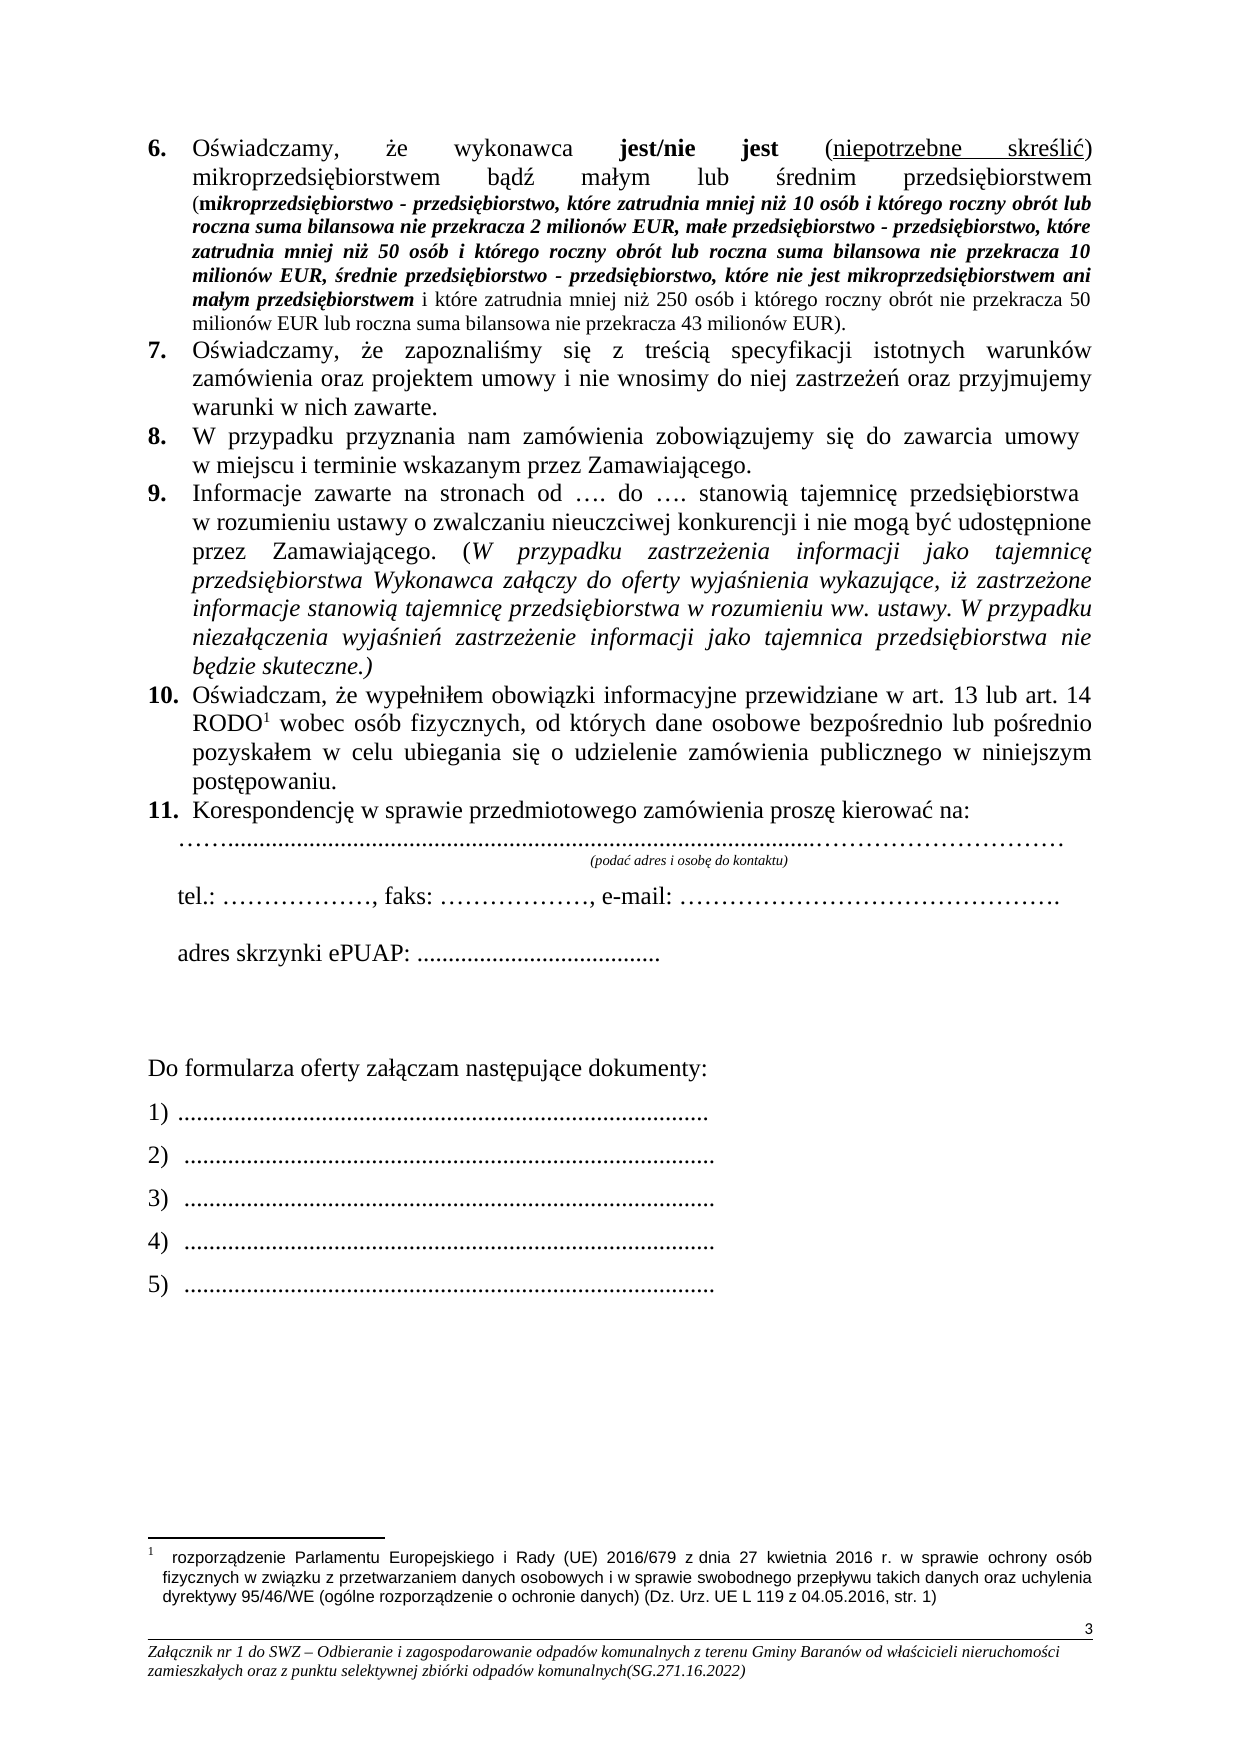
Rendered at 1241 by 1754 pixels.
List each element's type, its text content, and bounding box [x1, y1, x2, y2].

list ..................................................................................... [148, 1269, 1093, 1298]
text ……..............................................................................................………………………… [177, 823, 1093, 852]
list Oświadczamy, że wykonawca jest/nie jest (niepotrzebne skreślić) mikroprzedsiębiorstwem bądź małym lub średnim przedsiębiorstwem (mikroprzedsiębiorstwo - przedsiębiorstwo, które zatrudnia mniej niż 10 osób i którego roczny obrót lub roczna suma bilansowa nie przekracza 2 milionów EUR, małe przedsiębiorstwo - przedsiębiorstwo, które zatrudnia mniej niż 50 osób i którego roczny obrót lub roczna suma bilansowa nie przekracza 10 milionów EUR, średnie przedsiębiorstwo - przedsiębiorstwo, które nie jest mikroprzedsiębiorstwem ani małym przedsiębiorstwem i które zatrudnia mniej niż 250 osób i którego roczny obrót nie przekracza 50 milionów EUR lub roczna suma bilansowa nie przekracza 43 milionów EUR). [148, 133, 1093, 335]
list Korespondencję w sprawie przedmiotowego zamówienia proszę kierować na: [148, 795, 1093, 823]
list Oświadczamy, że zapoznaliśmy się z treścią specyfikacji istotnych warunków zamówienia oraz projektem umowy i nie wnosimy do niej zastrzeżeń oraz przyjmujemy warunki w nich zawarte. [148, 335, 1093, 421]
list ..................................................................................... [148, 1183, 1093, 1212]
text adres skrzynki ePUAP: ....................................... [177, 938, 1093, 967]
list Oświadczam, że wypełniłem obowiązki informacyjne przewidziane w art. 13 lub art. 14 RODO wobec osób fizycznych, od których dane osobowe bezpośrednio lub pośrednio pozyskałem w celu ubiegania się o udzielenie zamówienia publicznego w niniejszym postępowaniu. [148, 680, 1093, 795]
text tel.: ………………, faks: ………………, e-mail: ………………………………………. [177, 881, 1093, 910]
list ..................................................................................... [148, 1140, 1093, 1168]
list Informacje zawarte na stronach od …. do …. stanowią tajemnicę przedsiębiorstwa w rozumieniu ustawy o zwalczaniu nieuczciwej konkurencji i nie mogą być udostępnione przez Zamawiającego. (W przypadku zastrzeżenia informacji jako tajemnicę przedsiębiorstwa Wykonawca załączy do oferty wyjaśnienia wykazujące, iż zastrzeżone informacje stanowią tajemnicę przedsiębiorstwa w rozumieniu ww. ustawy. W przypadku niezałączenia wyjaśnień zastrzeżenie informacji jako tajemnica przedsiębiorstwa nie będzie skuteczne.) [148, 478, 1093, 680]
text (podać adres i osobę do kontaktu) [221, 852, 1093, 881]
text Do formularza oferty załączam następujące dokumenty: [148, 1053, 1093, 1082]
list ..................................................................................... [148, 1226, 1093, 1255]
list ..................................................................................... [148, 1097, 1093, 1125]
list W przypadku przyznania nam zamówienia zobowiązujemy się do zawarcia umowy w miejscu i terminie wskazanym przez Zamawiającego. [148, 421, 1093, 478]
